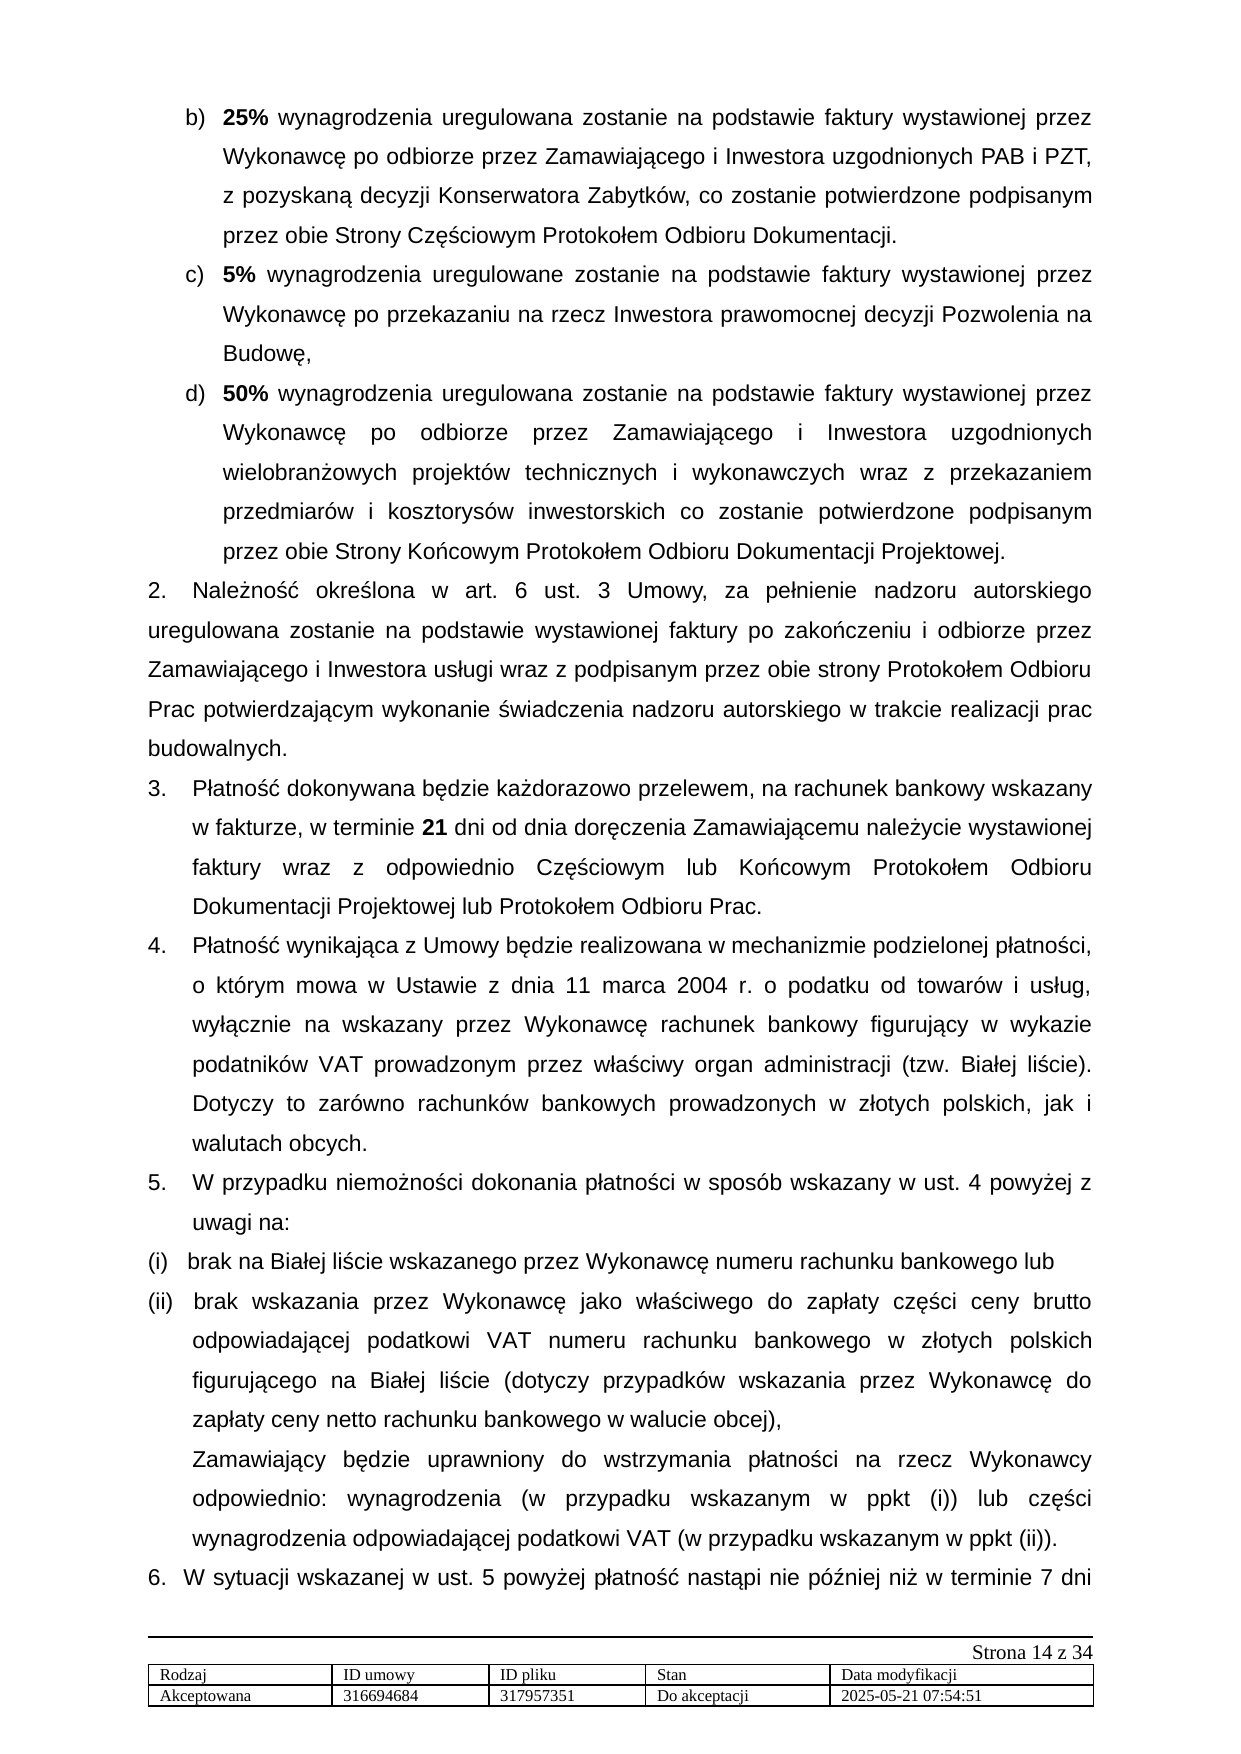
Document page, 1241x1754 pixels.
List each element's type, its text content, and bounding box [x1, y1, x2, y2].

text (ii) brak wskazania przez Wykonawcę jako właściwego do zapłaty części ceny brutto odpowiadającej podatkowi VAT numeru rachunku bankowego w złotych polskich figurującego na Białej liście (dotyczy przypadków wskazania przez Wykonawcę do zapłaty ceny netto rachunku bankowego w walucie obcej), [148, 1288, 1093, 1433]
text 2. Należność określona w art. 6 ust. 3 Umowy, za pełnienie nadzoru autorskiego uregulowana zostanie na podstawie wystawionej faktury po zakończeniu i odbiorze przez Zamawiającego i Inwestora usługi wraz z podpisanym przez obie strony Protokołem Odbioru Prac potwierdzającym wykonanie świadczenia nadzoru autorskiego w trakcie realizacji prac budowalnych. [148, 577, 1093, 761]
text Zamawiający będzie uprawniony do wstrzymania płatności na rzecz Wykonawcy odpowiednio: wynagrodzenia (w przypadku wskazanym w ppkt (i)) lub części wynagrodzenia odpowiadającej podatkowi VAT (w przypadku wskazanym w ppkt (ii)). [148, 1446, 1093, 1551]
list 25% wynagrodzenia uregulowana zostanie na podstawie faktury wystawionej przez Wykonawcę po odbiorze przez Zamawiającego i Inwestora uzgodnionych PAB i PZT, z pozyskaną decyzji Konserwatora Zabytków, co zostanie potwierdzone podpisanym przez obie Strony Częściowym Protokołem Odbioru Dokumentacji. [185, 103, 1093, 248]
text 3. Płatność dokonywana będzie każdorazowo przelewem, na rachunek bankowy wskazany w fakturze, w terminie 21 dni od dnia doręczenia Zamawiającemu należycie wystawionej faktury wraz z odpowiednio Częściowym lub Końcowym Protokołem Odbioru Dokumentacji Projektowej lub Protokołem Odbioru Prac. [148, 774, 1093, 919]
list 50% wynagrodzenia uregulowana zostanie na podstawie faktury wystawionej przez Wykonawcę po odbiorze przez Zamawiającego i Inwestora uzgodnionych wielobranżowych projektów technicznych i wykonawczych wraz z przekazaniem przedmiarów i kosztorysów inwestorskich co zostanie potwierdzone podpisanym przez obie Strony Końcowym Protokołem Odbioru Dokumentacji Projektowej. [185, 380, 1093, 564]
text 4. Płatność wynikająca z Umowy będzie realizowana w mechanizmie podzielonej płatności, o którym mowa w Ustawie z dnia 11 marca 2004 r. o podatku od towarów i usług, wyłącznie na wskazany przez Wykonawcę rachunek bankowy figurujący w wykazie podatników VAT prowadzonym przez właściwy organ administracji (tzw. Białej liście). Dotyczy to zarówno rachunków bankowych prowadzonych w złotych polskich, jak i walutach obcych. [148, 932, 1093, 1156]
text 5. W przypadku niemożności dokonania płatności w sposób wskazany w ust. 4 powyżej z uwagi na: [148, 1169, 1093, 1235]
list 5% wynagrodzenia uregulowane zostanie na podstawie faktury wystawionej przez Wykonawcę po przekazaniu na rzecz Inwestora prawomocnej decyzji Pozwolenia na Budowę, [185, 261, 1093, 367]
text (i) brak na Białej liście wskazanego przez Wykonawcę numeru rachunku bankowego lub [148, 1248, 1093, 1275]
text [148, 1564, 1093, 1591]
